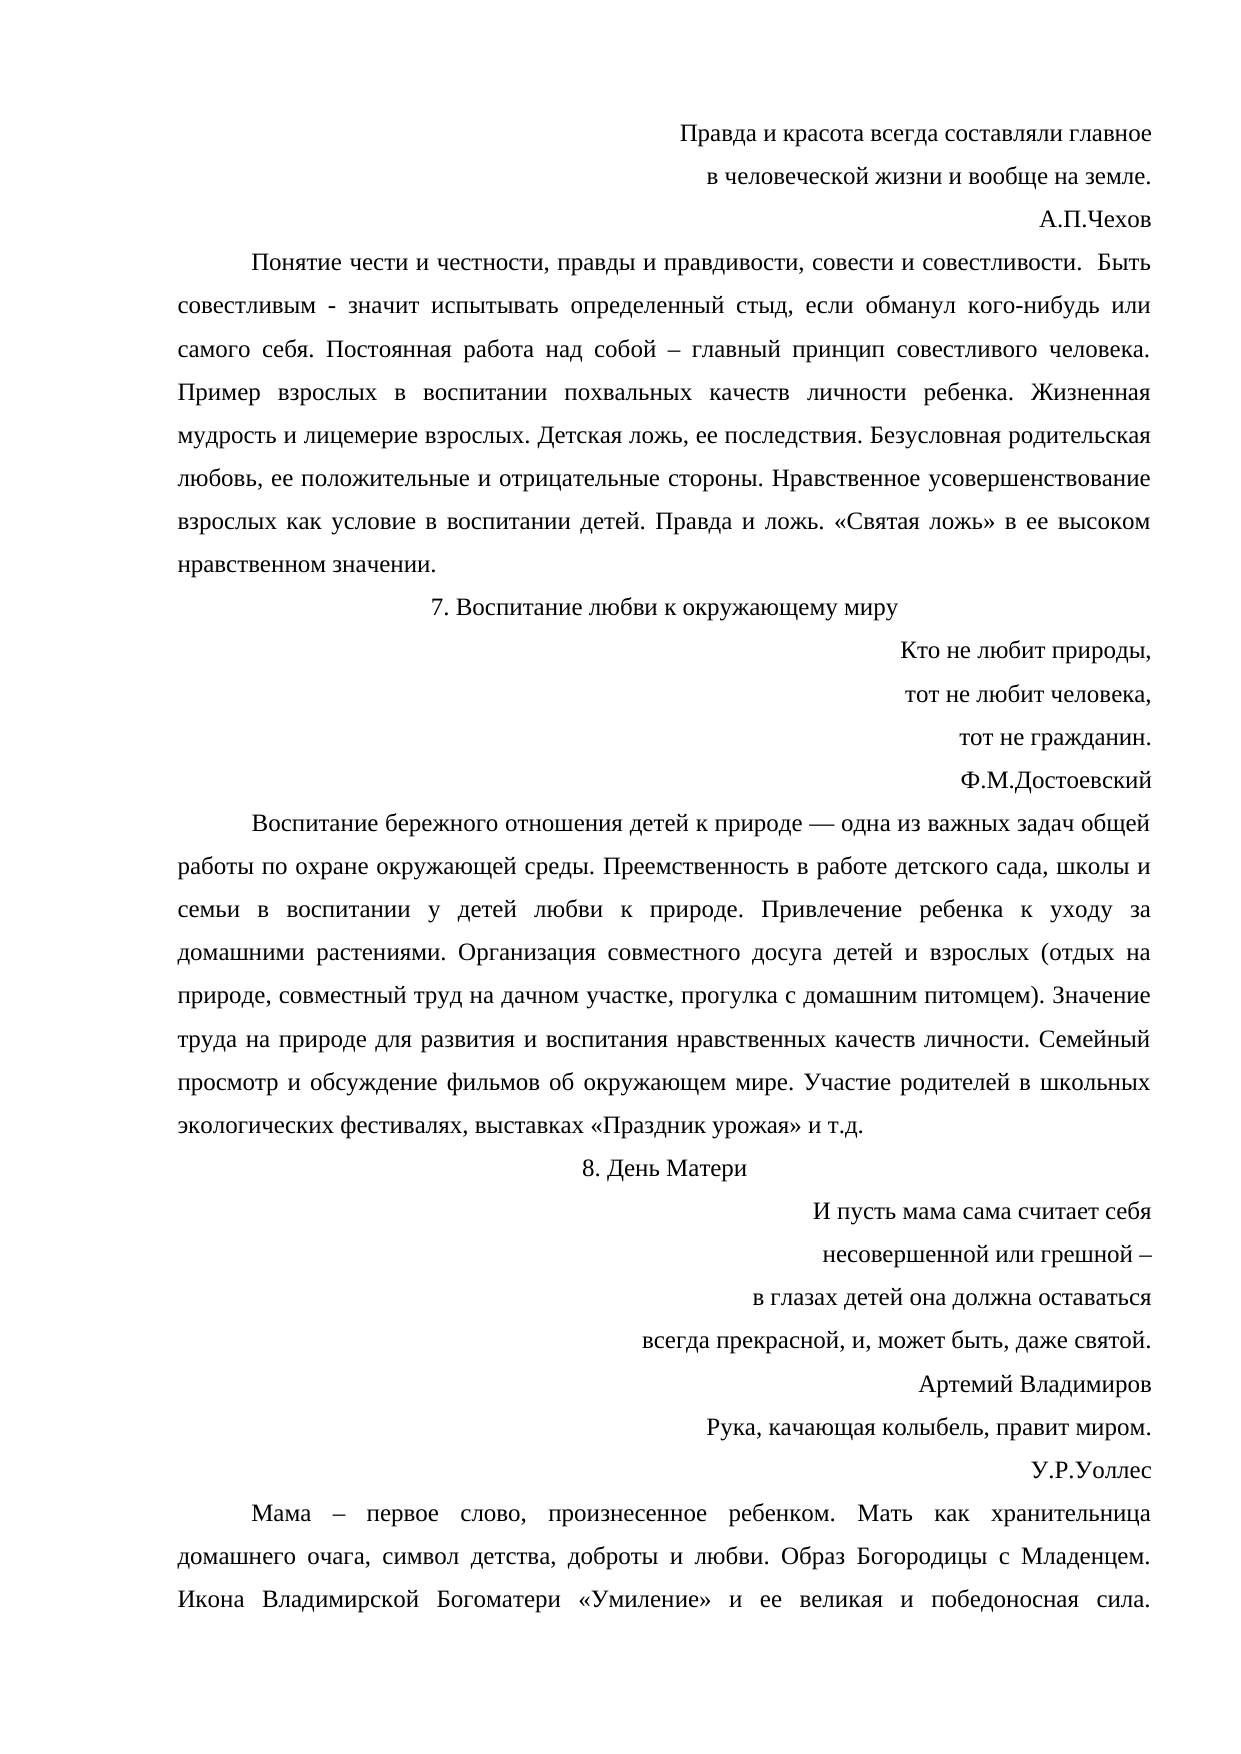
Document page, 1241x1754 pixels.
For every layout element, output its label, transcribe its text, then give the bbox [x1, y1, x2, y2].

text 8. День Матери [177, 1153, 1152, 1182]
text И пусть мама сама считает себя [177, 1196, 1152, 1225]
text в человеческой жизни и вообще на земле. [177, 161, 1152, 190]
text Кто не любит природы, [177, 636, 1152, 664]
text тот не любит человека, [177, 679, 1152, 707]
text 7. Воспитание любви к окружающему миру [177, 592, 1152, 621]
text всегда прекрасной, и, может быть, даже святой. [177, 1326, 1152, 1354]
text Рука, качающая колыбель, правит миром. [177, 1412, 1152, 1441]
text А.П.Чехов [177, 204, 1152, 233]
text Правда и красота всегда составляли главное [177, 118, 1152, 147]
text Воспитание бережного отношения детей к природе — одна из важных задач общей работы по охране окружающей среды. Преемственность в работе детского сада, школы и семьи в воспитании у детей любви к природе. Привлечение ребенка к уходу за домашними растениями. Организация совместного досуга детей и взрослых (отдых на природе, совместный труд на дачном участке, прогулка с домашним питомцем). Значение труда на природе для развития и воспитания нравственных качеств личности. Семейный просмотр и обсуждение фильмов об окружающем мире. Участие родителей в школьных экологических фестивалях, выставках «Праздник урожая» и т.д. [177, 808, 1152, 1139]
text Понятие чести и честности, правды и правдивости, совести и совестливости. Быть совестливым - значит испытывать определенный стыд, если обманул кого-нибудь или самого себя. Постоянная работа над собой – главный принцип совестливого человека. Пример взрослых в воспитании похвальных качеств личности ребенка. Жизненная мудрость и лицемерие взрослых. Детская ложь, ее последствия. Безусловная родительская любовь, ее положительные и отрицательные стороны. Нравственное усовершенствование взрослых как условие в воспитании детей. Правда и ложь. «Святая ложь» в ее высоком нравственном значении. [177, 247, 1152, 578]
text У.Р.Уоллес [177, 1455, 1152, 1484]
text Ф.М.Достоевский [177, 765, 1152, 794]
text несовершенной или грешной – [177, 1239, 1152, 1268]
text Артемий Владимиров [177, 1369, 1152, 1397]
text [177, 1498, 1152, 1613]
text в глазах детей она должна оставаться [177, 1282, 1152, 1311]
text тот не гражданин. [177, 722, 1152, 751]
